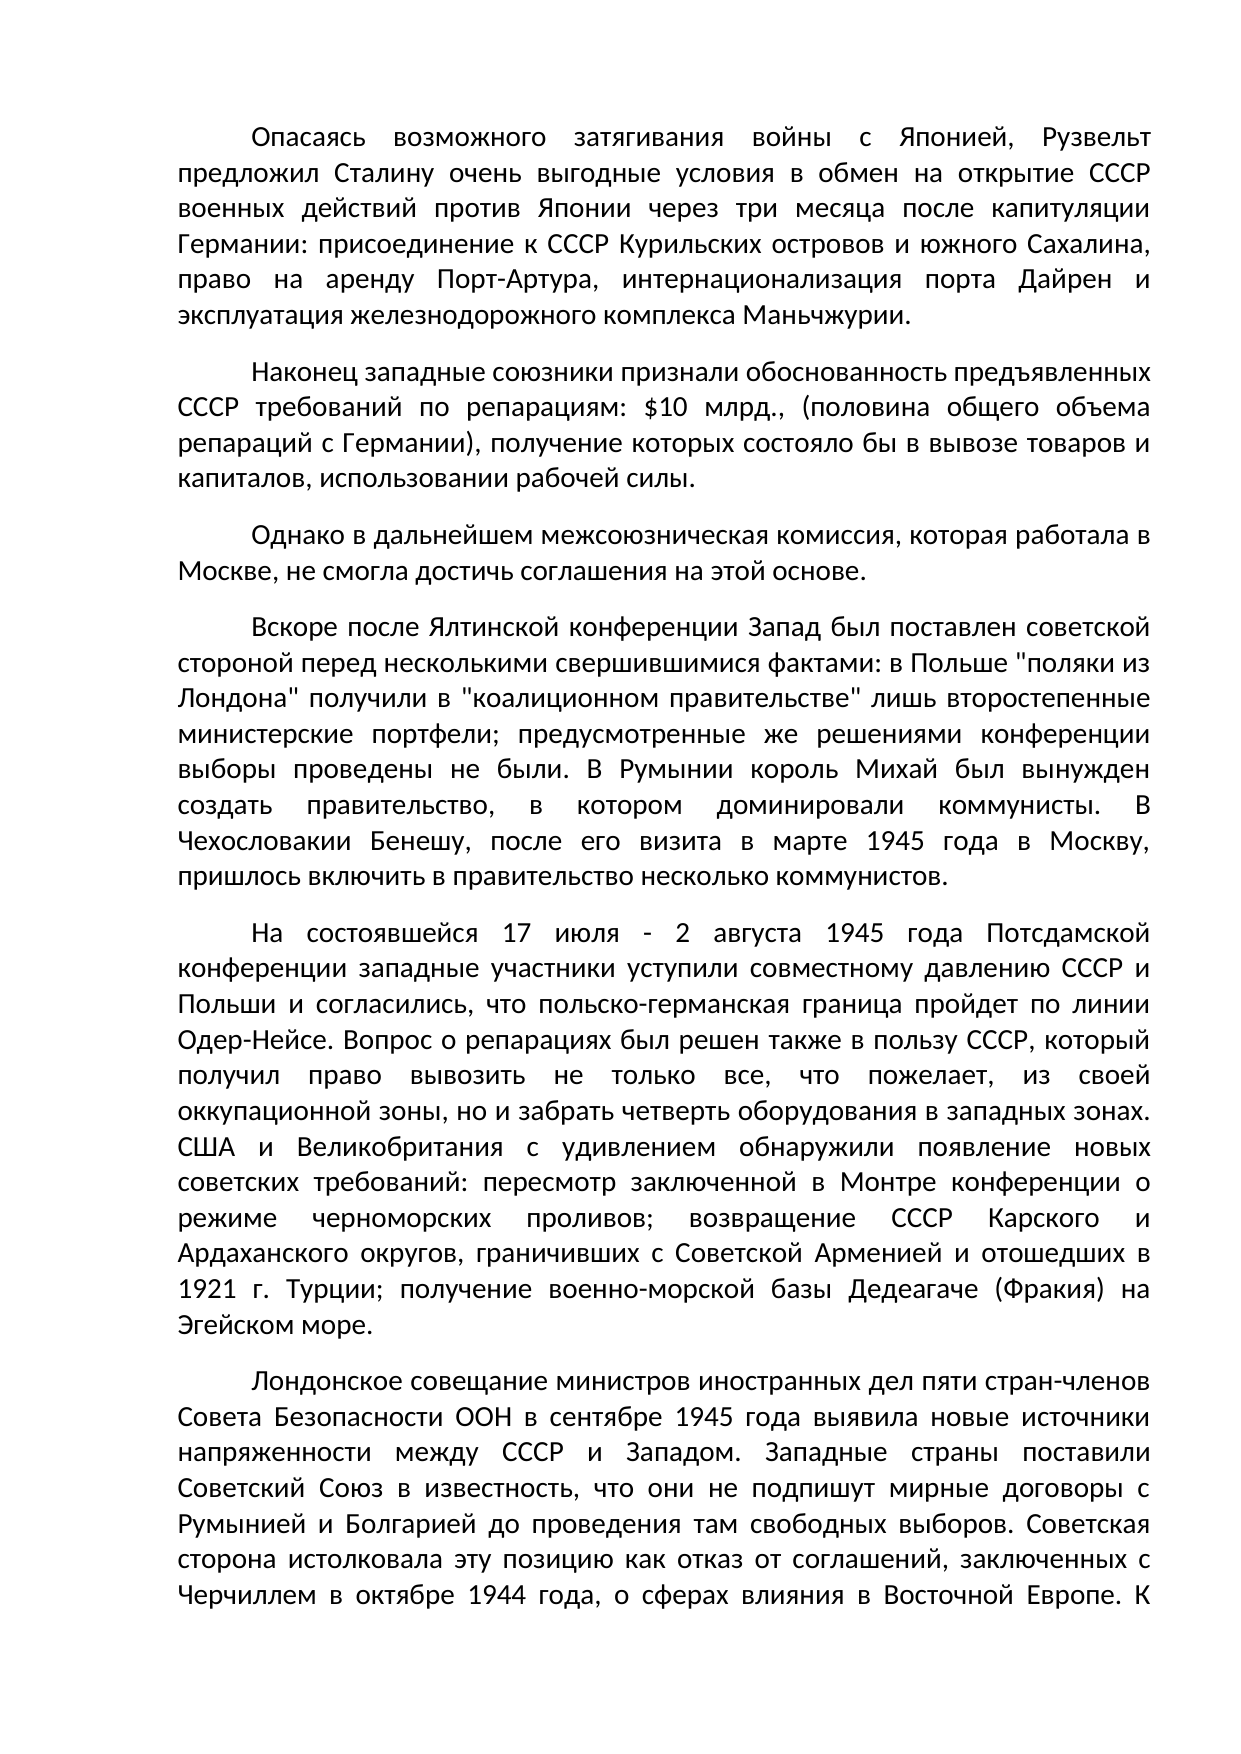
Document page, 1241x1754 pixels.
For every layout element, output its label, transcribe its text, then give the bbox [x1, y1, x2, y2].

text Наконец западные союзники признали обоснованность предъявленных СССР требований по репарациям: $10 млрд., (половина общего объема репараций с Германии), получение которых состояло бы в вывозе товаров и капиталов, использовании рабочей силы. [177, 353, 1152, 495]
text Вскоре после Ялтинской конференции Запад был поставлен советской стороной перед несколькими свершившимися фактами: в Польше "поляки из Лондона" получили в "коалиционном правительстве" лишь второстепенные министерские портфели; предусмотренные же решениями конференции выборы проведены не были. В Румынии король Михай был вынужден создать правительство, в котором доминировали коммунисты. В Чехословакии Бенешу, после его визита в марте 1945 года в Москву, пришлось включить в правительство несколько коммунистов. [177, 608, 1152, 893]
text Опасаясь возможного затягивания войны с Японией, Рузвельт предложил Сталину очень выгодные условия в обмен на открытие СССР военных действий против Японии через три месяца после капитуляции Германии: присоединение к СССР Курильских островов и южного Сахалина, право на аренду Порт-Артура, интернационализация порта Дайрен и эксплуатация железнодорожного комплекса Маньчжурии. [177, 118, 1152, 332]
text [177, 1362, 1152, 1612]
text Однако в дальнейшем межсоюзническая комиссия, которая работала в Москве, не смогла достичь соглашения на этой основе. [177, 516, 1152, 587]
text На состоявшейся 17 июля - 2 августа 1945 года Потсдамской конференции западные участники уступили совместному давлению СССР и Польши и согласились, что польско-германская граница пройдет по линии Одер-Нейсе. Вопрос о репарациях был решен также в пользу СССР, который получил право вывозить не только все, что пожелает, из своей оккупационной зоны, но и забрать четверть оборудования в западных зонах. США и Великобритания с удивлением обнаружили появление новых советских требований: пересмотр заключенной в Монтре конференции о режиме черноморских проливов; возвращение СССР Карского и Ардаханского округов, граничивших с Советской Арменией и отошедших в 1921 г. Турции; получение военно-морской базы Дедеагаче (Фракия) на Эгейском море. [177, 914, 1152, 1341]
